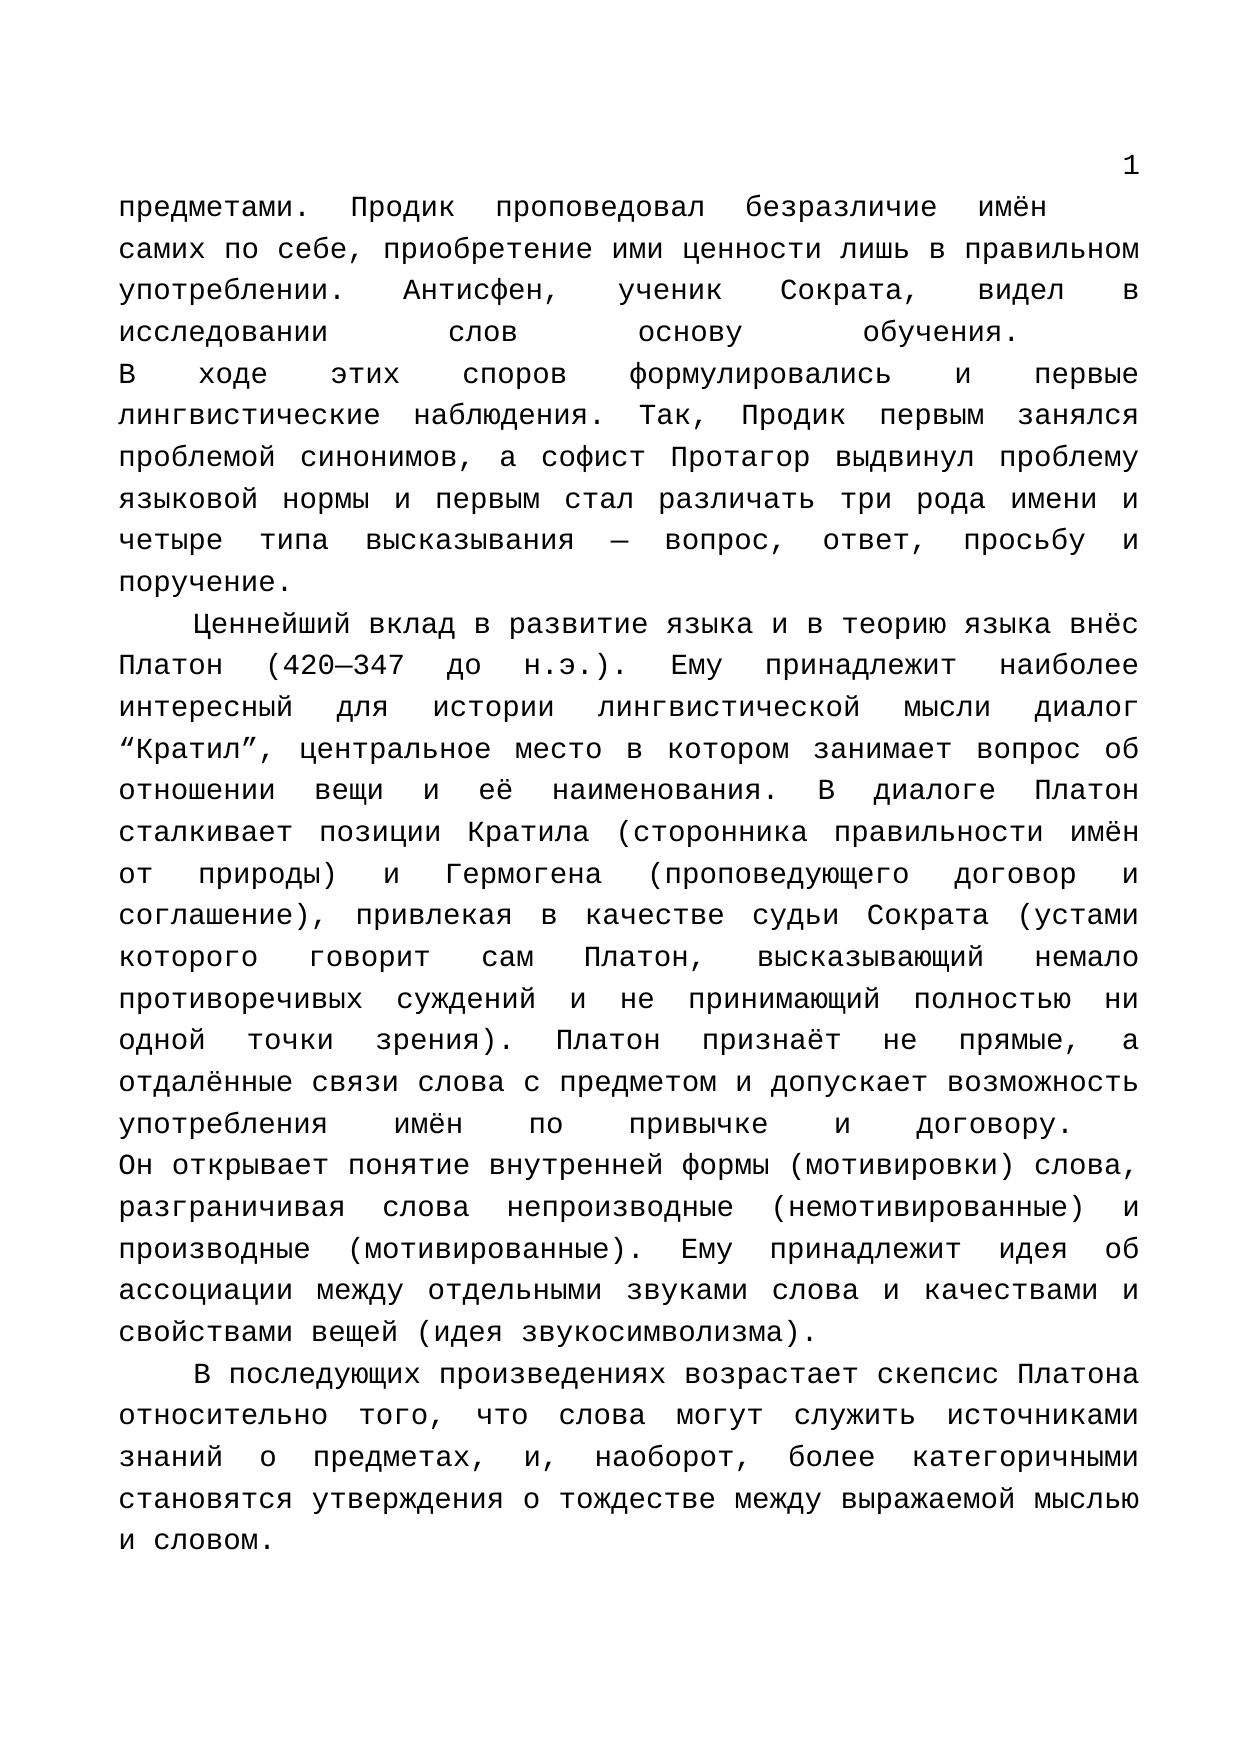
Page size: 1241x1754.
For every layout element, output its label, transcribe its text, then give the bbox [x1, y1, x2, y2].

text Ценнейший вклад в развитие языка и в теорию языка внёс Платон (420—347 до н.э.). Ему принадлежит наиболее интересный для истории лингвистической мысли диалог “Кратил”, центральное место в котором занимает вопрос об отношении вещи и её наименования. В диалоге Платон сталкивает позиции Кратила (сторонника правильности имён от природы) и Гермогена (проповедующего договор и соглашение), привлекая в качестве судьи Сократа (устами которого говорит сам Платон, высказывающий немало противоречивых суждений и не принимающий полностью ни одной точки зрения). Платон признаёт не прямые, а отдалённые связи слова с предметом и допускает возможность употребления имён по привычке и договору. Он открывает понятие внутренней формы (мотивировки) слова, разграничивая слова непроизводные (немотивированные) и производные (мотивированные). Ему принадлежит идея об ассоциации между отдельными звуками слова и качествами и свойствами вещей (идея звукосимволизма). [118, 600, 1140, 1350]
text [118, 183, 1140, 600]
text В последующих произведениях возрастает скепсис Платона относительно того, что слова могут служить источниками знаний о предметах, и, наоборот, более категоричными становятся утверждения о тождестве между выражаемой мыслью и словом. [118, 1350, 1140, 1558]
